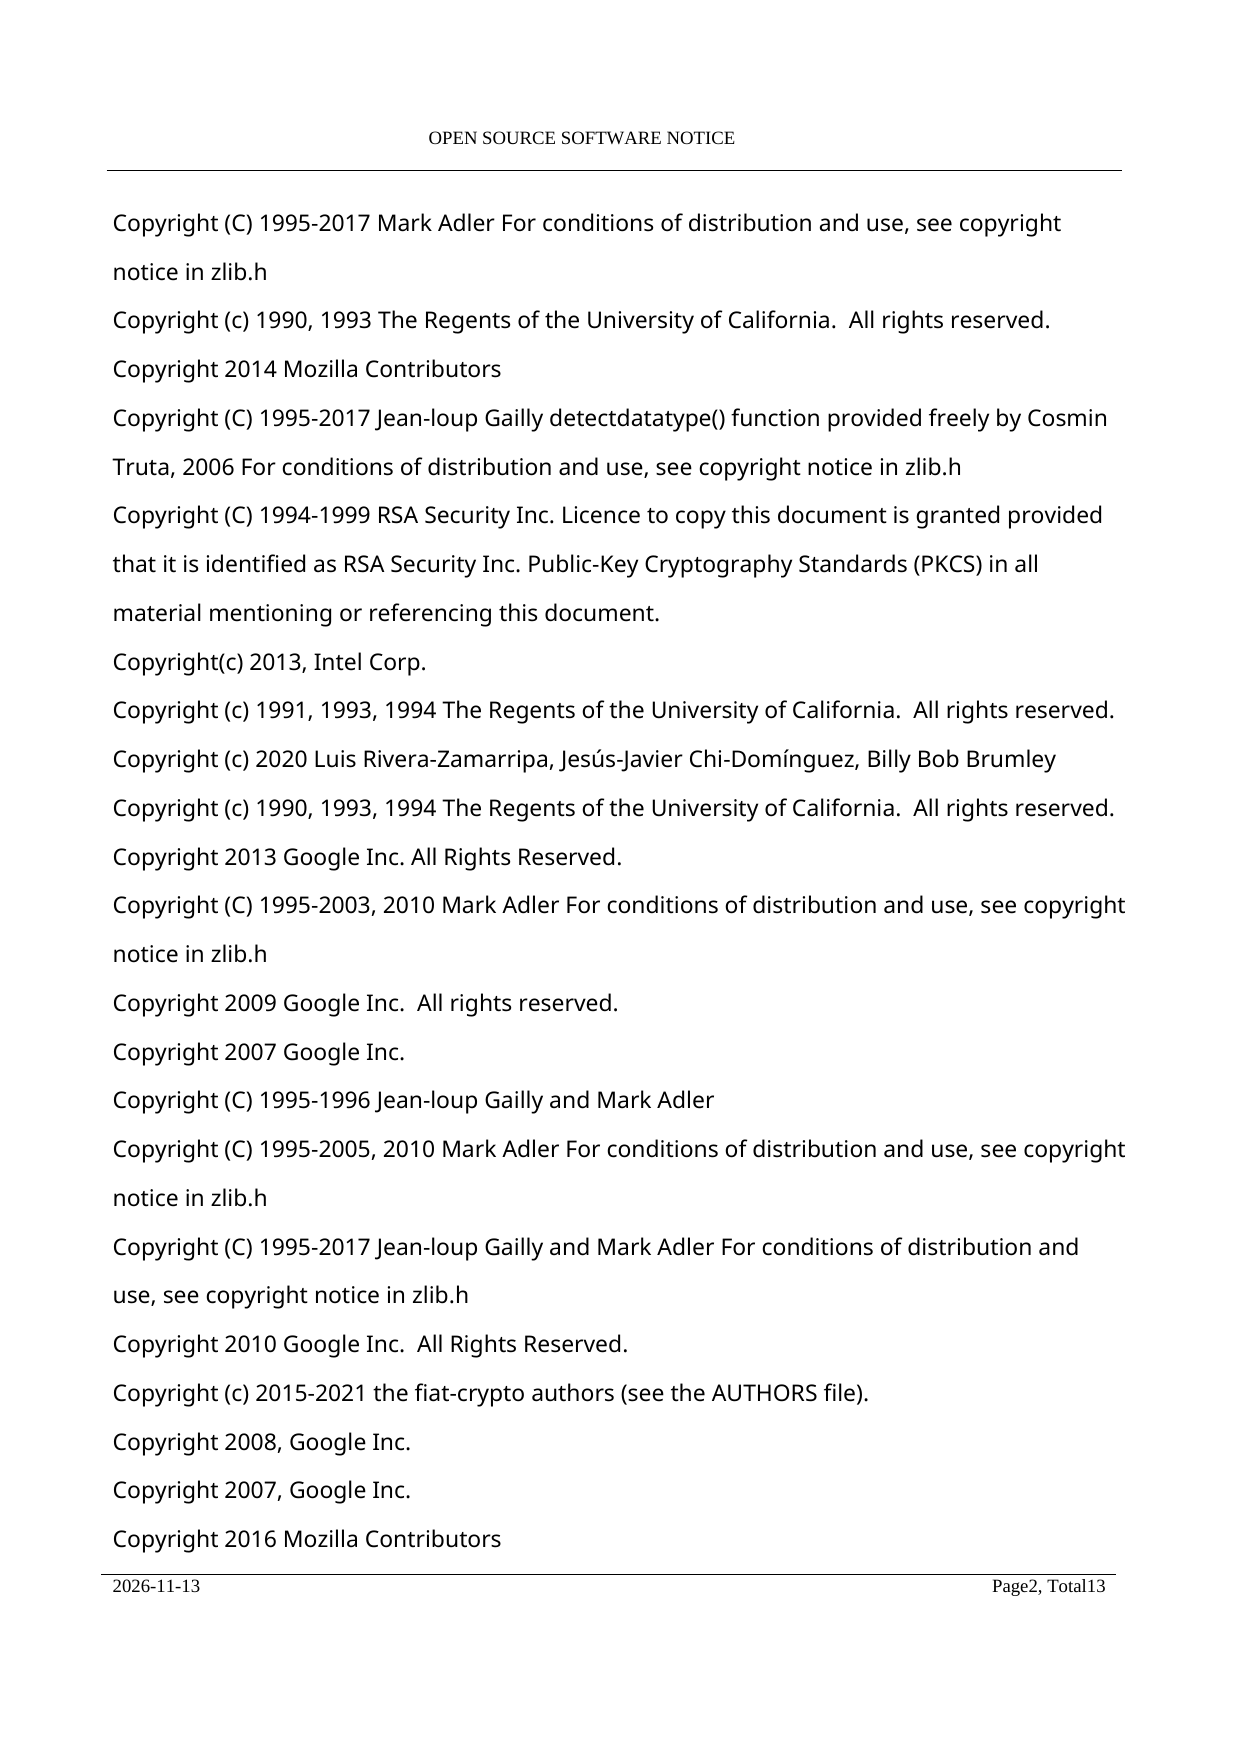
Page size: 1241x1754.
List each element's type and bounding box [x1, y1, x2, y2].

text [112, 206, 1128, 1555]
